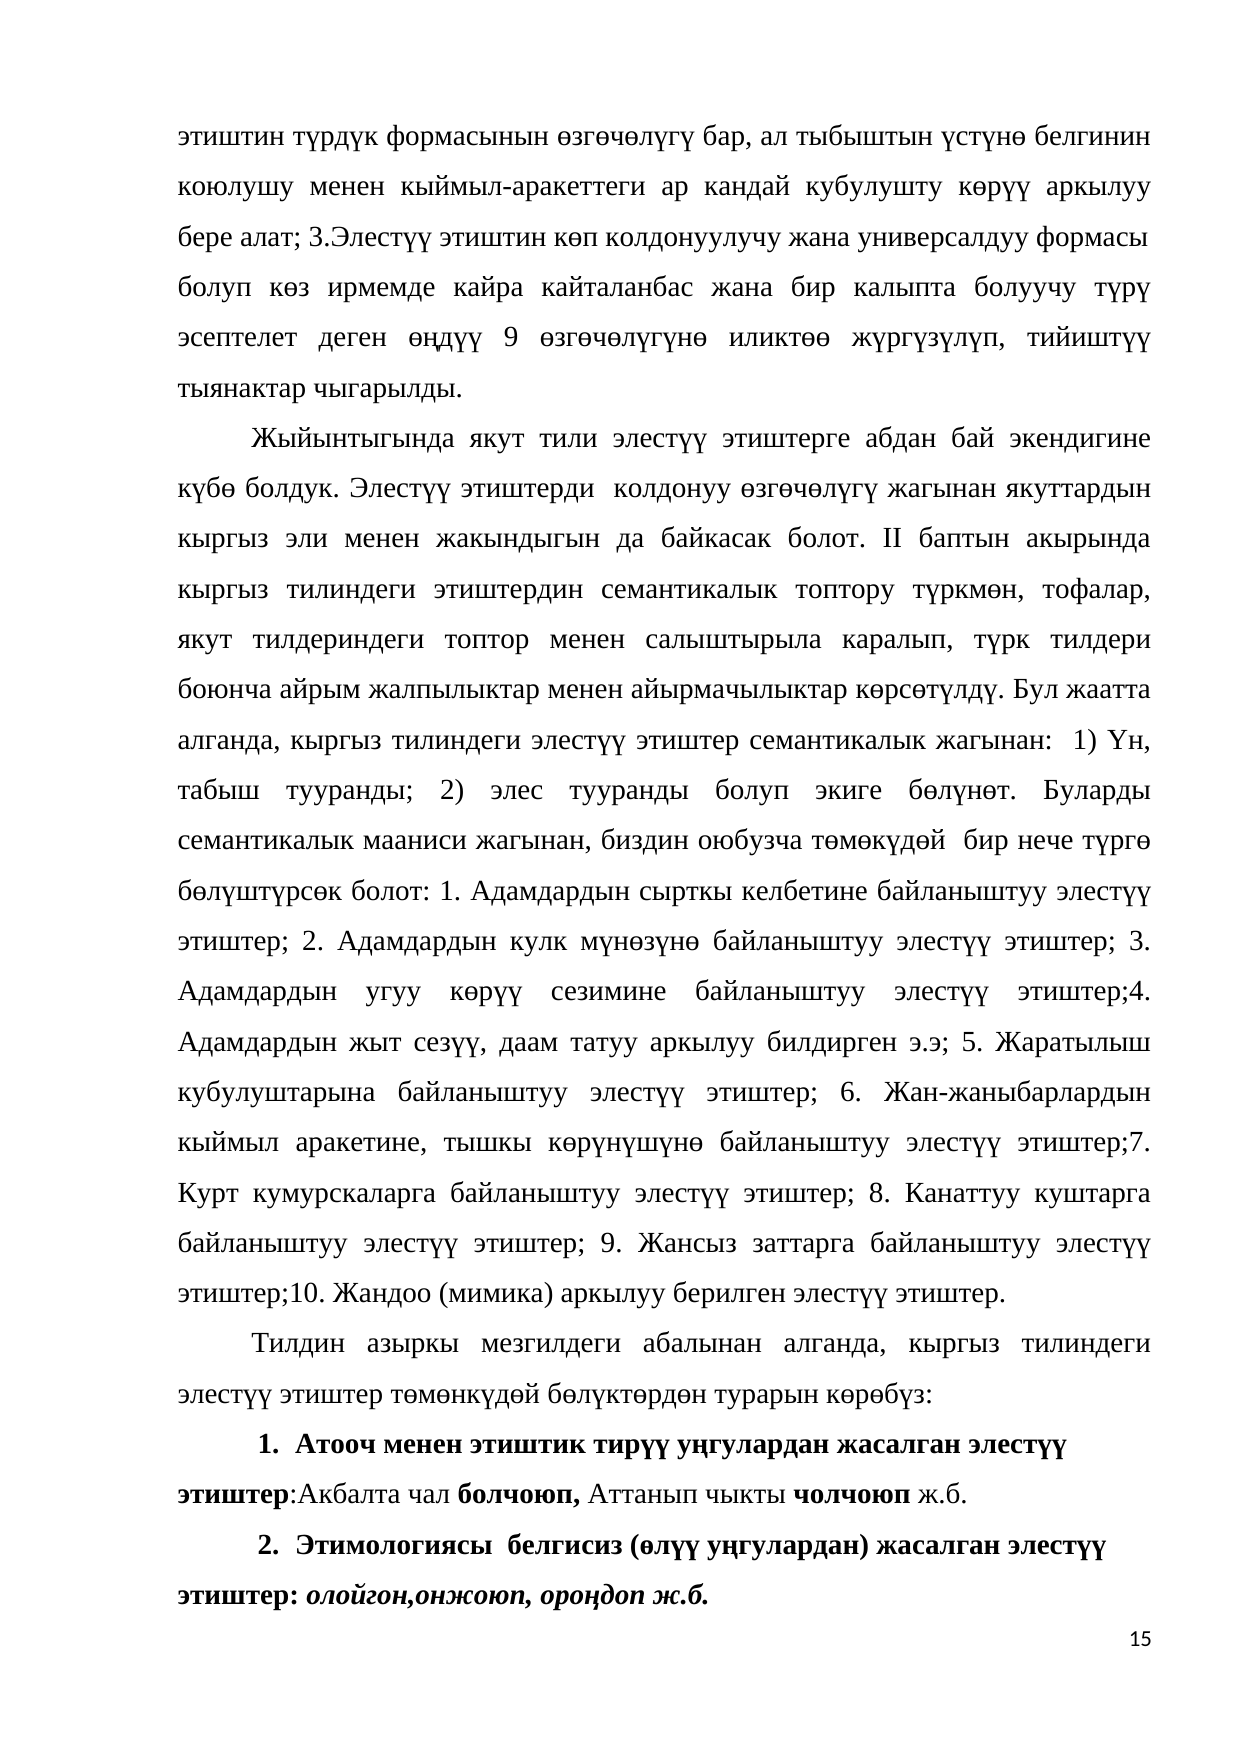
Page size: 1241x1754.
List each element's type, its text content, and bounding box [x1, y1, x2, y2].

text Жыйынтыгында якут тили элестүү этиштерге абдан бай экендигине күбө болдук. Элестүү этиштерди колдонуу өзгөчөлүгү жагынан якуттардын кыргыз эли менен жакындыгын да байкасак болот. II баптын акырында кыргыз тилиндеги этиштердин семантикалык топтору түркмөн, тофалар, якут тилдериндеги топтор менен салыштырыла каралып, түрк тилдери боюнча айрым жалпылыктар менен айырмачылыктар көрсөтүлдү. Бул жаатта алганда, кыргыз тилиндеги элестүү этиштер семантикалык жагынан: 1) Үн, табыш тууранды; 2) элес тууранды болуп экиге бөлүнөт. Буларды семантикалык мааниси жагынан, биздин оюбузча төмөкүдөй бир нече түргө бөлүштүрсөк болот: 1. Адамдардын сырткы келбетине байланыштуу элестүү этиштер; 2. Адамдардын кулк мүнөзүнө байланыштуу элестүү этиштер; 3. Адамдардын угуу көрүү сезимине байланыштуу элестүү этиштер;4. Адамдардын жыт сезүү, даам татуу аркылуу билдирген э.э; 5. Жаратылыш кубулуштарына байланыштуу элестүү этиштер; 6. Жан-жаныбарлардын кыймыл аракетине, тышкы көрүнүшүнө байланыштуу элестүү этиштер;7. Курт кумурскаларга байланыштуу элестүү этиштер; 8. Канаттуу куштарга байланыштуу элестүү этиштер; 9. Жансыз заттарга байланыштуу элестүү этиштер;10. Жандоо (мимика) аркылуу берилген элестүү этиштер. [177, 420, 1152, 1309]
text этиштер:Акбалта чал болчоюп, Аттанып чыкты чолчоюп ж.б. [177, 1477, 1152, 1510]
list Атооч менен этиштик тирүү уңгулардан жасалган элестүү [257, 1426, 1152, 1460]
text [177, 118, 1152, 252]
text Тилдин азыркы мезгилдеги абалынан алганда, кыргыз тилиндеги элестүү этиштер төмөнкүдөй бөлүктөрдөн турарын көрөбүз: [177, 1326, 1152, 1409]
text этиштер: олойгон,онжоюп, ороңдоп ж.б. [177, 1577, 1152, 1611]
text болуп көз ирмемде кайра кайталанбас жана бир калыпта болуучу түрү эсептелет деген өңдүү 9 өзгөчөлүгүнө иликтөө жүргүзүлүп, тийиштүү тыянактар чыгарылды. [177, 269, 1152, 403]
list Этимологиясы белгисиз (өлүү уңгулардан) жасалган элестүү [257, 1527, 1152, 1560]
